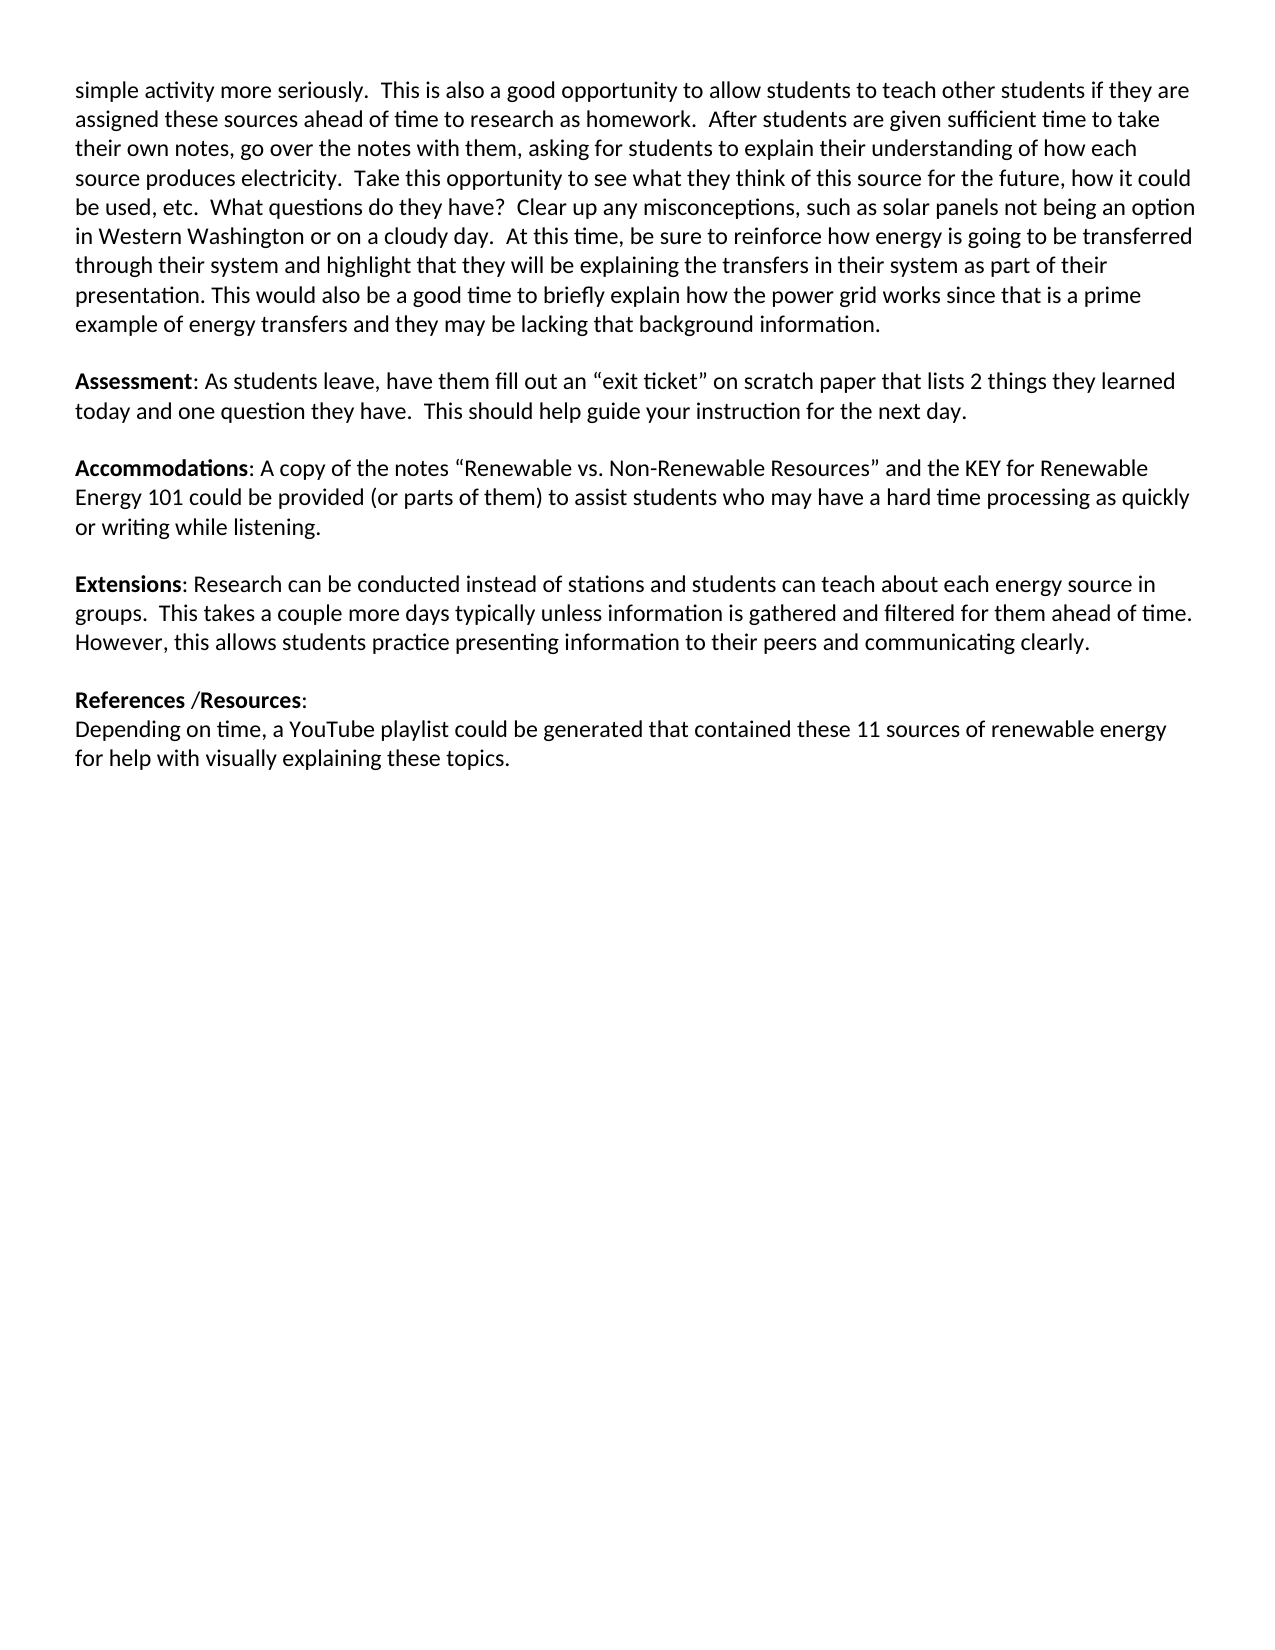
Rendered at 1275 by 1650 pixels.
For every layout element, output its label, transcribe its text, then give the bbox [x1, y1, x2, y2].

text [75, 75, 1200, 338]
text Assessment: As students leave, have them fill out an “exit ticket” on scratch paper that lists 2 things they learned today and one question they have. This should help guide your instruction for the next day. [75, 366, 1200, 425]
text Accommodations: A copy of the notes “Renewable vs. Non-Renewable Resources” and the KEY for Renewable Energy 101 could be provided (or parts of them) to assist students who may have a hard time processing as quickly or writing while listening. [75, 453, 1200, 541]
text Extensions: Research can be conducted instead of stations and students can teach about each energy source in groups. This takes a couple more days typically unless information is gathered and filtered for them ahead of time. However, this allows students practice presenting information to their peers and communicating clearly. [75, 569, 1200, 657]
text References /Resources: [75, 685, 1200, 714]
text Depending on time, a YouTube playlist could be generated that contained these 11 sources of renewable energy for help with visually explaining these topics. [75, 714, 1200, 772]
